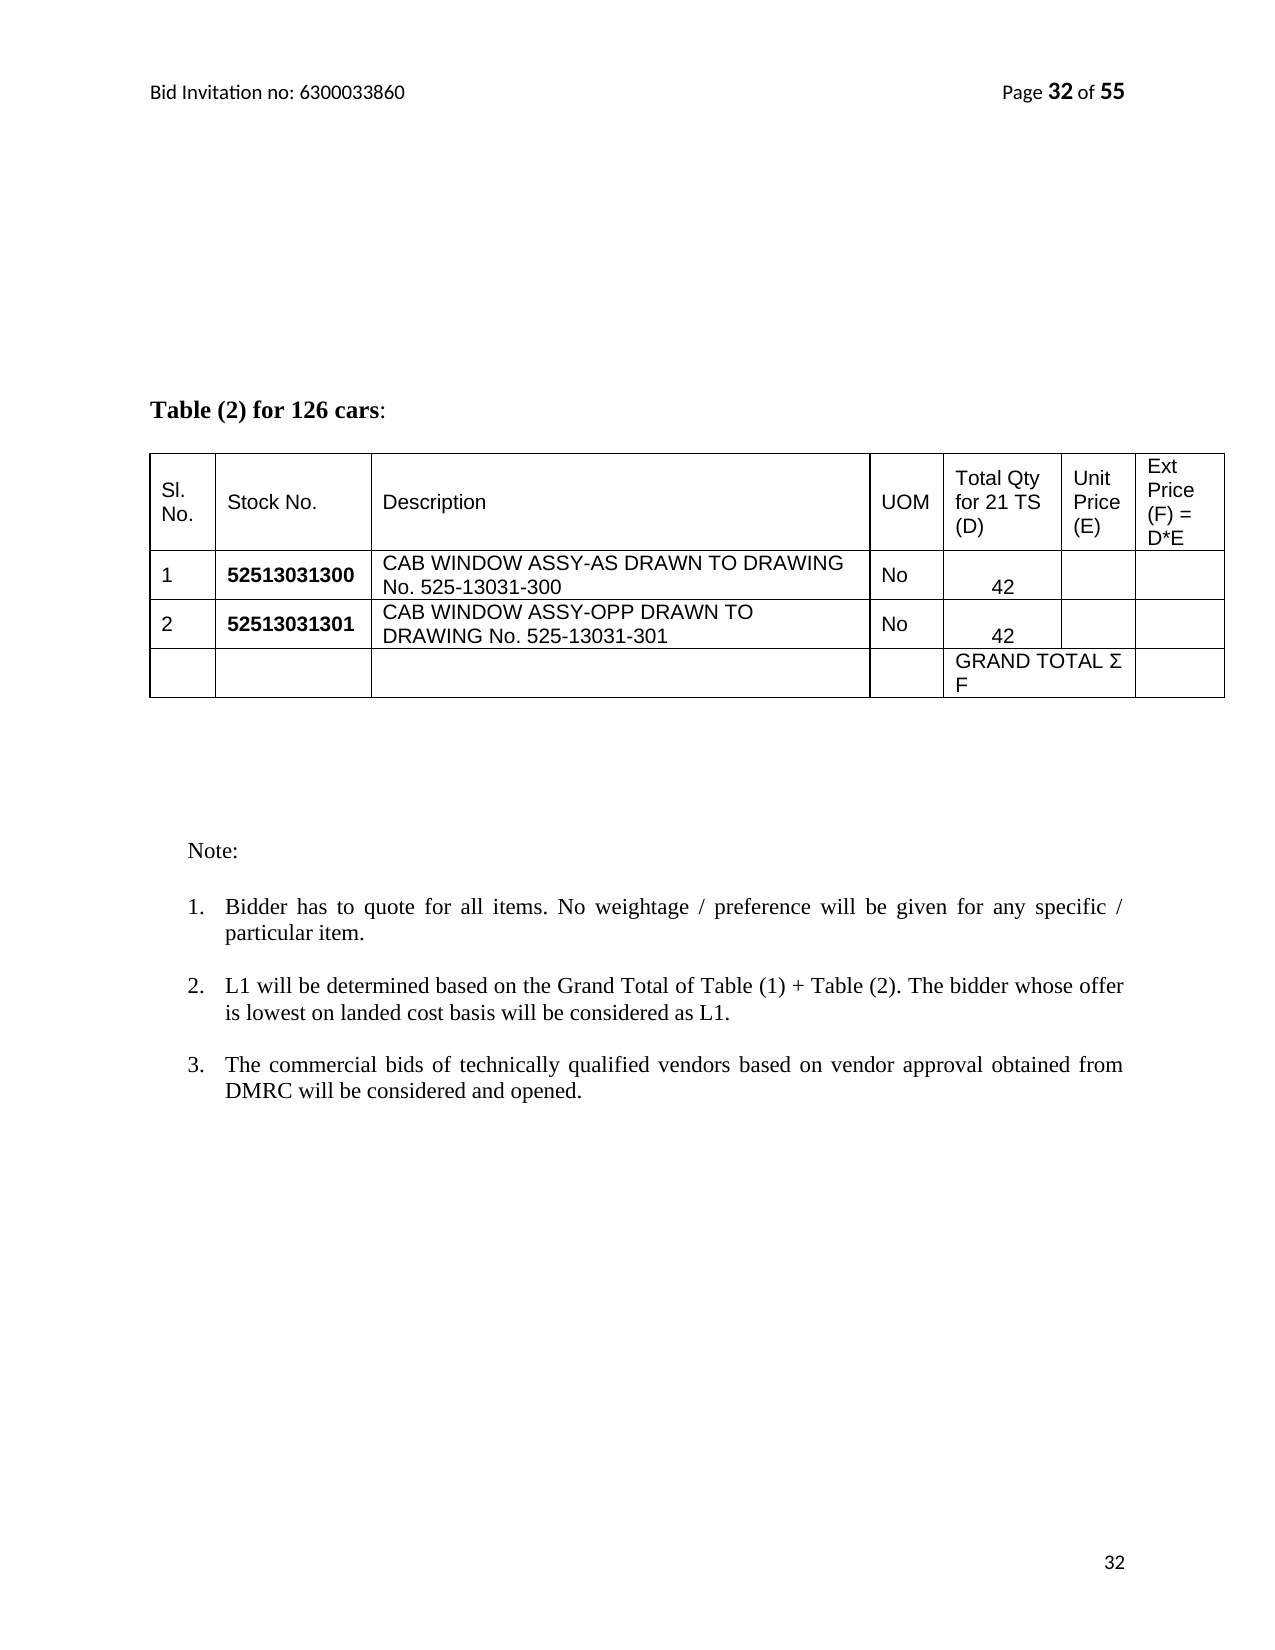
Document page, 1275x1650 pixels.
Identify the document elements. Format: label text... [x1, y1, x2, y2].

table_cell [1062, 551, 1135, 599]
table_header UOM [871, 454, 943, 550]
table_cell [1136, 551, 1224, 599]
table_cell [1062, 600, 1135, 648]
list Bidder has to quote for all items. No weightage / preference will be given for any specific / particular item. [187, 893, 1125, 946]
list L1 will be determined based on the Grand Total of Table (1) + Table (2). The bidder whose offer is lowest on landed cost basis will be considered as L1. [187, 972, 1125, 1025]
table_cell [216, 649, 371, 697]
table_header Description [372, 454, 869, 550]
table_cell 52513031301 [216, 600, 371, 648]
text Table (2) for 126 cars: [150, 395, 1125, 424]
table_cell 52513031300 [216, 551, 371, 599]
table_header Ext Price (F) = D*E [1136, 454, 1224, 550]
table_cell CAB WINDOW ASSY-OPP DRAWN TO DRAWING No. 525-13031-301 [372, 600, 869, 648]
table_cell GRAND TOTAL Ʃ F [944, 649, 1135, 697]
table_cell [151, 649, 215, 697]
table_cell CAB WINDOW ASSY-AS DRAWN TO DRAWING No. 525-13031-300 [372, 551, 869, 599]
table_cell 42 [944, 600, 1061, 648]
table_cell [1136, 600, 1224, 648]
text Note: [187, 838, 1125, 864]
table_cell [1136, 649, 1224, 697]
table_cell No [871, 551, 943, 599]
table_cell 1 [151, 551, 215, 599]
table_header Unit Price (E) [1062, 454, 1135, 550]
table_cell 2 [151, 600, 215, 648]
list The commercial bids of technically qualified vendors based on vendor approval obtained from DMRC will be considered and opened. [187, 1051, 1125, 1104]
table_cell No [871, 600, 943, 648]
table_cell [372, 649, 869, 697]
table_header Total Qty for 21 TS (D) [944, 454, 1061, 550]
table_cell 42 [944, 551, 1061, 599]
table_cell [871, 649, 943, 697]
table_header Stock No. [216, 454, 371, 550]
table_header Sl. No. [151, 454, 215, 550]
